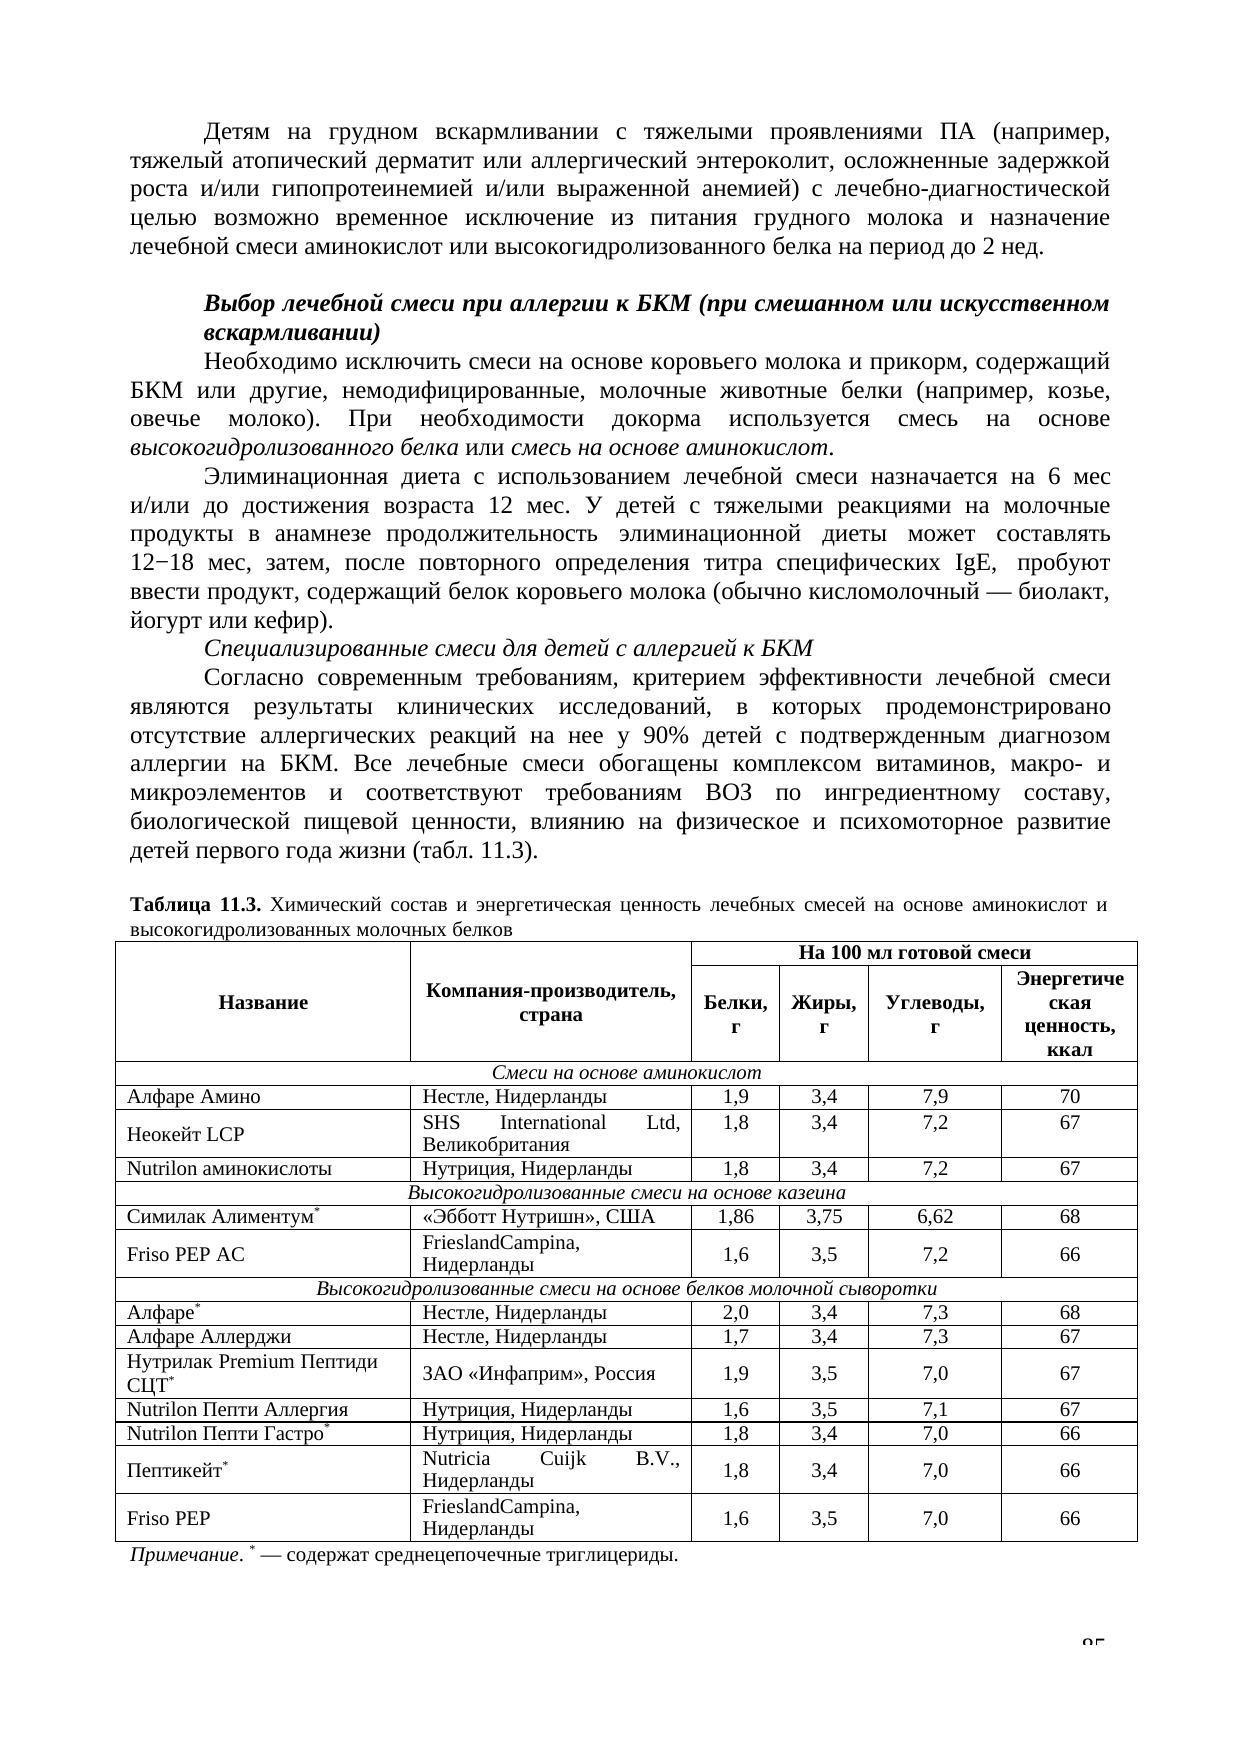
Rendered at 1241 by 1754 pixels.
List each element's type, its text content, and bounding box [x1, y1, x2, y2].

text Элиминационная диета с использованием лечебной смеси назначается на 6 мес и/или до достижения возраста 12 мес. У детей с тяжелыми реакциями на молочные продукты в анамнезе продолжительность элиминационной диеты может составлять 12−18 мес, затем, после повторного определения титра специфических IgE, пробуют ввести продукт, содержащий белок коровьего молока (обычно кисломолочный ― биолакт, йогурт или кефир). [130, 461, 1111, 633]
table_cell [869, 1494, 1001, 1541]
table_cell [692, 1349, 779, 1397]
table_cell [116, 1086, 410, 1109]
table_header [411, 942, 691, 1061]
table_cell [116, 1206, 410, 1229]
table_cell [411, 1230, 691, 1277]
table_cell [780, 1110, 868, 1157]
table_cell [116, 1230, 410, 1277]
text Необходимо исключить смеси на основе коровьего молока и прикорм, содержащий БКМ или другие, немодифицированные, молочные животные белки (например, козье, овечье молоко). При необходимости докорма используется смесь на основе высокогидролизованного белка или смесь на основе аминокислот. [130, 346, 1111, 461]
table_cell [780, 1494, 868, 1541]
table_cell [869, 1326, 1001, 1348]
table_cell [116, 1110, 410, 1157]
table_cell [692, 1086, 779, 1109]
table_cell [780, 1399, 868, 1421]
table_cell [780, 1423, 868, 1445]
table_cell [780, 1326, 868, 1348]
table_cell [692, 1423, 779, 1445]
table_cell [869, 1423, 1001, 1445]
text Специализированные смеси для детей с аллергией к БКМ [204, 633, 1190, 662]
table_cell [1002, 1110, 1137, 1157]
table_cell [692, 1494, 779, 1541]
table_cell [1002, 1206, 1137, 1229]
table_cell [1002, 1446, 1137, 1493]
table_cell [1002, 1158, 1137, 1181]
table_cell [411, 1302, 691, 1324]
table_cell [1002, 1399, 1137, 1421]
text Согласно современным требованиям, критерием эффективности лечебной смеси являются результаты клинических исследований, в которых продемонстрировано отсутствие аллергических реакций на нее у 90% детей с подтвержденным диагнозом аллергии на БКМ. Все лечебные смеси обогащены комплексом витаминов, макро- и микроэлементов и соответствуют требованиям ВОЗ по ингредиентному составу, биологической пищевой ценности, влиянию на физическое и психомоторное развитие детей первого года жизни (табл. 11.3). [130, 662, 1111, 863]
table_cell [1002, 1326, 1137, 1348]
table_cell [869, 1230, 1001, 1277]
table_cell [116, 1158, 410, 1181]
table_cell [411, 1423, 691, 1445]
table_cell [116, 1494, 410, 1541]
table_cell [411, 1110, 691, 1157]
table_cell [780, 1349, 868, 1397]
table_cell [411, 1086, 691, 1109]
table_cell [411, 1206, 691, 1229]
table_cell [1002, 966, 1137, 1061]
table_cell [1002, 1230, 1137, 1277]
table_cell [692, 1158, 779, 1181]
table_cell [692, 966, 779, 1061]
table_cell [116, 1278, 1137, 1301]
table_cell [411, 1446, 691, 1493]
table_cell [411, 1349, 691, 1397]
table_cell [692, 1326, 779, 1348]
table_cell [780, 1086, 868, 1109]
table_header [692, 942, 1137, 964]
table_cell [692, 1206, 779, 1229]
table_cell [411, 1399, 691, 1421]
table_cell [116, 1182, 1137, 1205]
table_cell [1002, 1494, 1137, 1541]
text Примечание. * ― содержат среднецепочечные триглицериды. [130, 1542, 1190, 1566]
text Таблица 11.3. Химический состав и энергетическая ценность лечебных смесей на основе аминокислот и высокогидролизованных молочных белков [130, 892, 1190, 941]
text Детям на грудном вскармливании с тяжелыми проявлениями ПА (например, тяжелый атопический дерматит или аллергический энтероколит, осложненные задержкой роста и/или гипопротеинемией и/или выраженной анемией) с лечебно-диагностической целью возможно временное исключение из питания грудного молока и назначение лечебной смеси аминокислот или высокогидролизованного белка на период до 2 нед. [130, 116, 1111, 260]
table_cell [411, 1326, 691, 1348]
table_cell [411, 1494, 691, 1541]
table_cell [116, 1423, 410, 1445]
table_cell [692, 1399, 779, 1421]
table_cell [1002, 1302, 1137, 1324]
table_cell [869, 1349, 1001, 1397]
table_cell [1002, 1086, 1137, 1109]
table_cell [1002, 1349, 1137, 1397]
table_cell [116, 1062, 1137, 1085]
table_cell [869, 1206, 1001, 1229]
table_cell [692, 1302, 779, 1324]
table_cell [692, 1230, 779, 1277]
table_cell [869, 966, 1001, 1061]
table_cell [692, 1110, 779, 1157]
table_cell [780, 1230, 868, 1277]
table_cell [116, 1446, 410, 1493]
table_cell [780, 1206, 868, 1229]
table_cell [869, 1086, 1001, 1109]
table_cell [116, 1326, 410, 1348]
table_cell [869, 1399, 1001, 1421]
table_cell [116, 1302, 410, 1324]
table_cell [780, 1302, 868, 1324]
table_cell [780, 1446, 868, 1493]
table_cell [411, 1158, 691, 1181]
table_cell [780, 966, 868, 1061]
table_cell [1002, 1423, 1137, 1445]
subtitle Выбор лечебной смеси при аллергии к БКМ (при смешанном или искусственном вскармливании) [204, 288, 1111, 346]
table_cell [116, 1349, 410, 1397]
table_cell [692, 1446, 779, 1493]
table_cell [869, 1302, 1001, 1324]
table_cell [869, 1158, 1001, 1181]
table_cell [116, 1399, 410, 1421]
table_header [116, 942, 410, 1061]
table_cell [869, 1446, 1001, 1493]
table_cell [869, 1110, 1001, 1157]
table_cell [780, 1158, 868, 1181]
